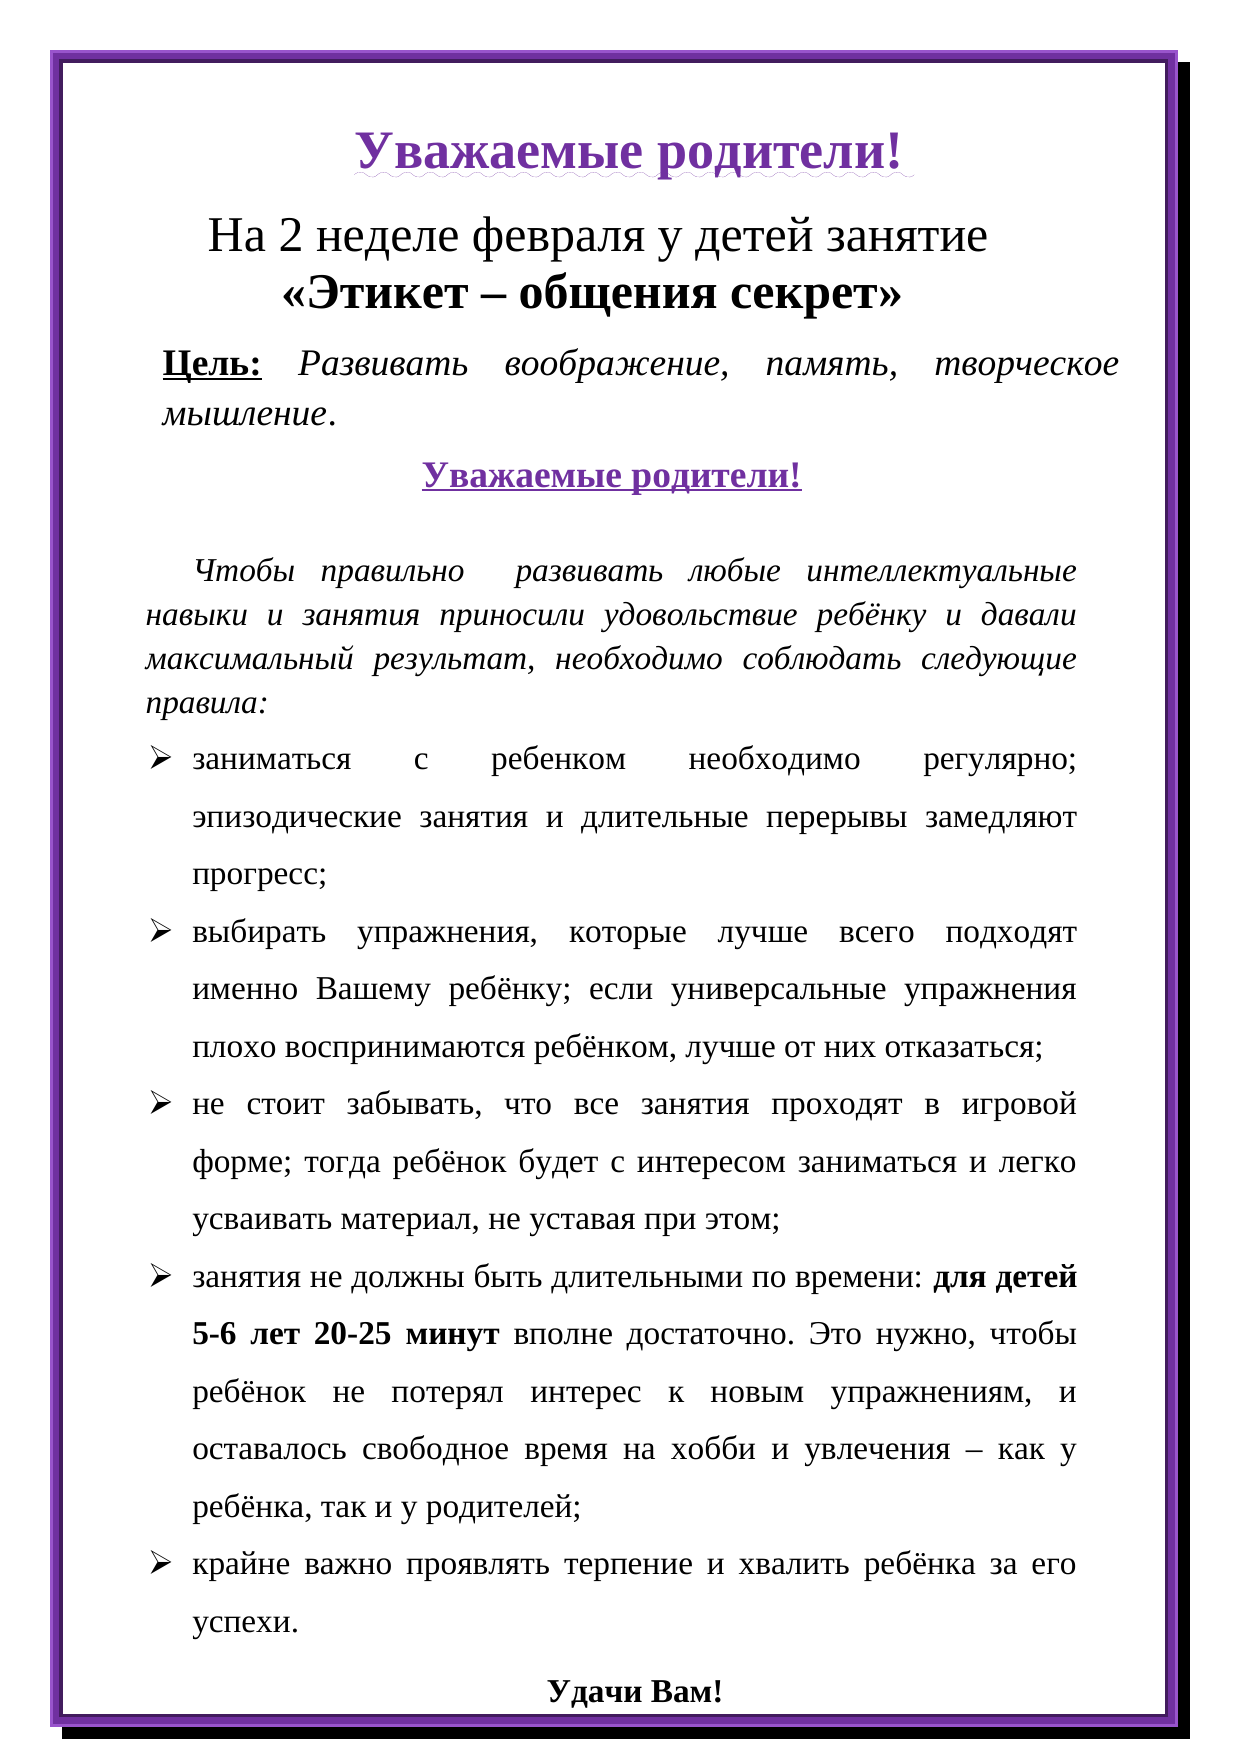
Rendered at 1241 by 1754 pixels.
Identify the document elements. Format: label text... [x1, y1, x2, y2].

text Чтобы правильно развивать любые интеллектуальные навыки и занятия приносили удовольствие ребёнку и давали максимальный результат, необходимо соблюдать следующие правила: [145, 550, 1078, 720]
text Удачи Вам! [145, 1671, 1124, 1709]
list занятия не должны быть длительными по времени: для детей 5-6 лет 20-25 минут вполне достаточно. Это нужно, чтобы ребёнок не потерял интерес к новым упражнениям, и оставалось свободное время на хобби и увлечения – как у ребёнка, так и у родителей; [148, 1256, 1078, 1524]
text На 2 неделе февраля у детей занятие [63, 204, 1124, 262]
list выбирать упражнения, которые лучше всего подходят именно Вашему ребёнку; если универсальные упражнения плохо воспринимаются ребёнком, лучше от них отказаться; [148, 911, 1078, 1064]
list не стоит забывать, что все занятия проходят в игровой форме; тогда ребёнок будет с интересом заниматься и легко усваивать материал, не уставая при этом; [148, 1083, 1078, 1237]
list Цель: Развивать воображение, память, творческое мышление. [162, 341, 1120, 433]
text «Этикет – общения секрет» [63, 262, 1124, 319]
list крайне важно проявлять терпение и хвалить ребёнка за его успехи. [148, 1543, 1078, 1639]
text Уважаемые родители! [145, 452, 1078, 495]
list заниматься с ребенком необходимо регулярно; эпизодические занятия и длительные перерывы замедляют прогресс; [148, 738, 1078, 892]
text Уважаемые родители! [133, 118, 1124, 180]
